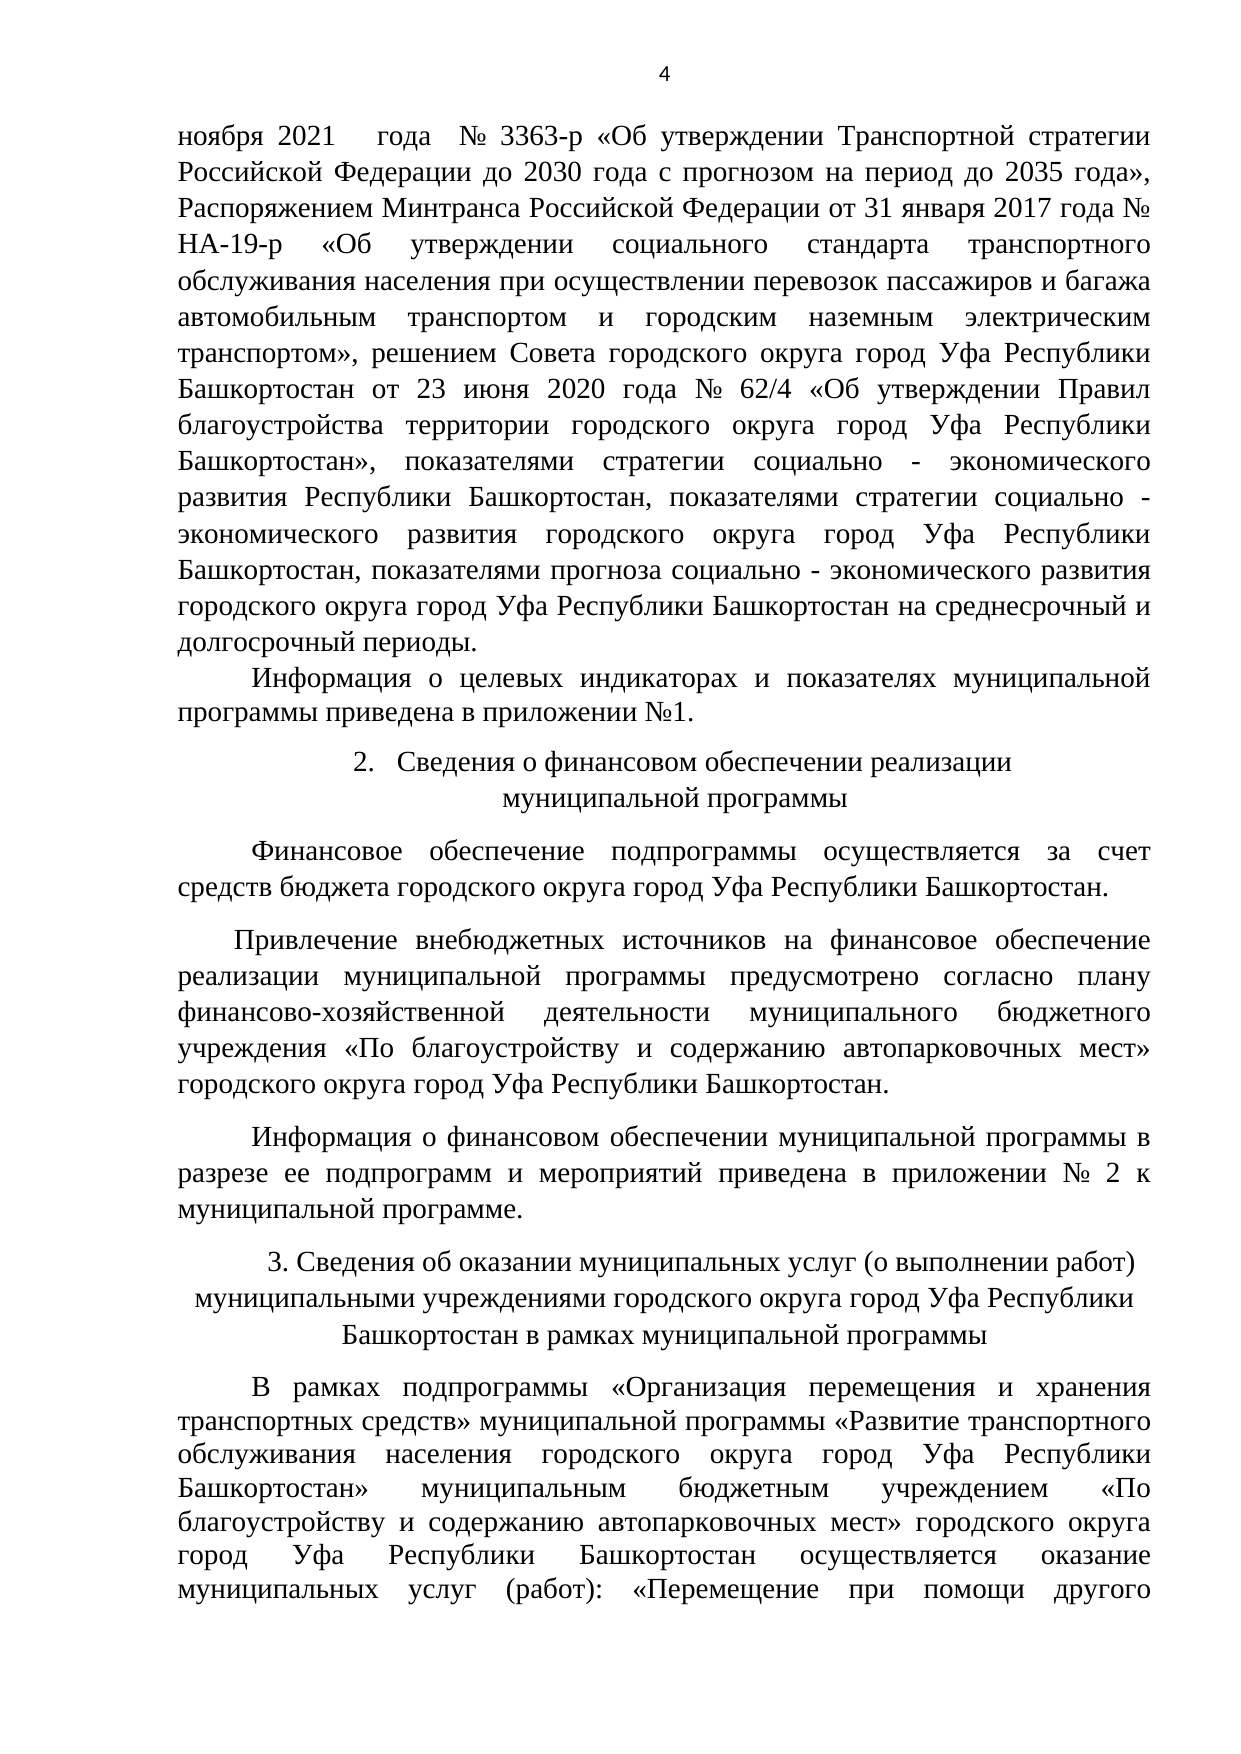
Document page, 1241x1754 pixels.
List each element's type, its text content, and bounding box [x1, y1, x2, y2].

text 2. Сведения о финансовом обеспечении реализации муниципальной программы [222, 744, 1152, 814]
text Привлечение внебюджетных источников на финансовое обеспечение реализации муниципальной программы предусмотрено согласно плану финансово-хозяйственной деятельности муниципального бюджетного учреждения «По благоустройству и содержанию автопарковочных мест» городского округа город Уфа Республики Башкортостан. [177, 922, 1152, 1100]
text Информация о финансовом обеспечении муниципальной программы в разрезе ее подпрограмм и мероприятий приведена в приложении № 2 к муниципальной программе. [177, 1119, 1152, 1225]
text Информация о целевых индикаторах и показателях муниципальной программы приведена в приложении №1. [177, 660, 1152, 727]
text Финансовое обеспечение подпрограммы осуществляется за счет средств бюджета городского округа город Уфа Республики Башкортостан. [177, 833, 1152, 903]
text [177, 1369, 1152, 1604]
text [177, 118, 1152, 658]
text 3. Сведения об оказании муниципальных услуг (о выполнении работ) муниципальными учреждениями городского округа город Уфа Республики Башкортостан в рамках муниципальной программы [177, 1244, 1152, 1350]
